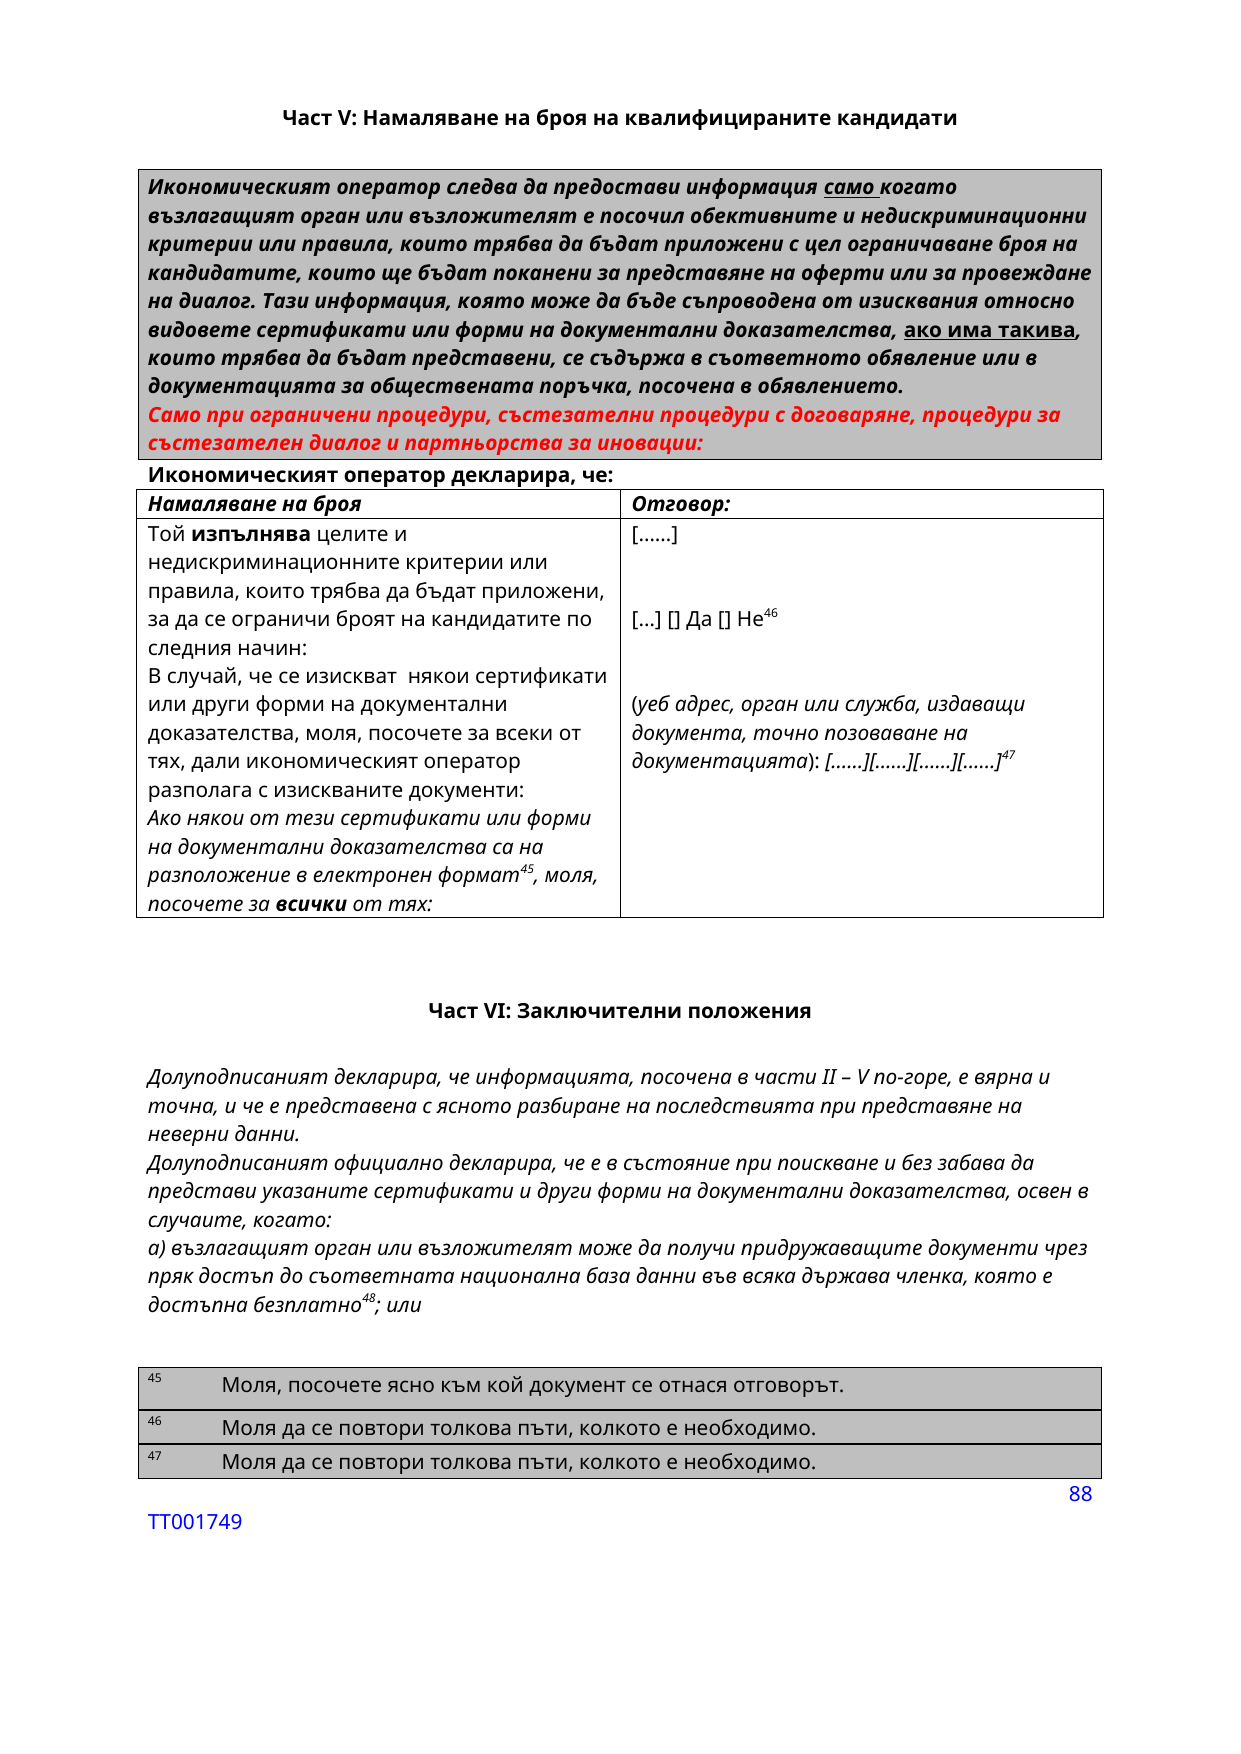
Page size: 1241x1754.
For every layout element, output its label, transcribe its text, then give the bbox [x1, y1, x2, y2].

text Долуподписаният декларира, че информацията, посочена в части II – V по-горе, е вярна и точна, и че е представена с ясното разбиране на последствията при представяне на неверни данни. [148, 1062, 1092, 1148]
text Долуподписаният официално декларира, че е в състояние при поискване и без забава да представи указаните сертификати и други форми на документални доказателства, освен в случаите, когато: [148, 1148, 1092, 1233]
text Част V: Намаляване на броя на квалифицираните кандидати [148, 103, 1092, 132]
table_header Намаляване на броя [137, 490, 620, 518]
table_cell Той изпълнява целите и недискриминационните критерии или правила, които трябва да бъдат приложени, за да се ограничи броят на кандидатите по следния начин: В случай, че се изискват някои сертификати или други форми на документални доказателства, моля, посочете за всеки от тях, дали икономическият оператор разполага с изискваните документи: Ако някои от тези сертификати или форми на документални доказателства са на разположение в електронен формат, моля, посочете за всички от тях: [137, 519, 620, 917]
text Икономическият оператор следва да предостави информация само когато възлагащият орган или възложителят е посочил обективните и недискриминационни критерии или правила, които трябва да бъдат приложени с цел ограничаване броя на кандидатите, които ще бъдат поканени за представяне на оферти или за провеждане на диалог. Тази информация, която може да бъде съпроводена от изисквания относно видовете сертификати или форми на документални доказателства, ако има такива, които трябва да бъдат представени, се съдържа в съответното обявление или в документацията за обществената поръчка, посочена в обявлението. Само при ограничени процедури, състезателни процедури с договаряне, процедури за състезателен диалог и партньорства за иновации: [139, 170, 1101, 459]
text а) възлагащият орган или възложителят може да получи придружаващите документи чрез пряк достъп до съответната национална база данни във всяка държава членка, която е достъпна безплатно; или [148, 1233, 1092, 1318]
table_header Отговор: [621, 490, 1103, 518]
text Икономическият оператор декларира, че: [148, 460, 1092, 488]
table_cell [……] […] [] Да [] Не (уеб адрес, орган или служба, издаващи документа, точно позоваване на документацията): [……][……][……][……] [621, 519, 1103, 917]
text Част VI: Заключителни положения [148, 997, 1092, 1025]
